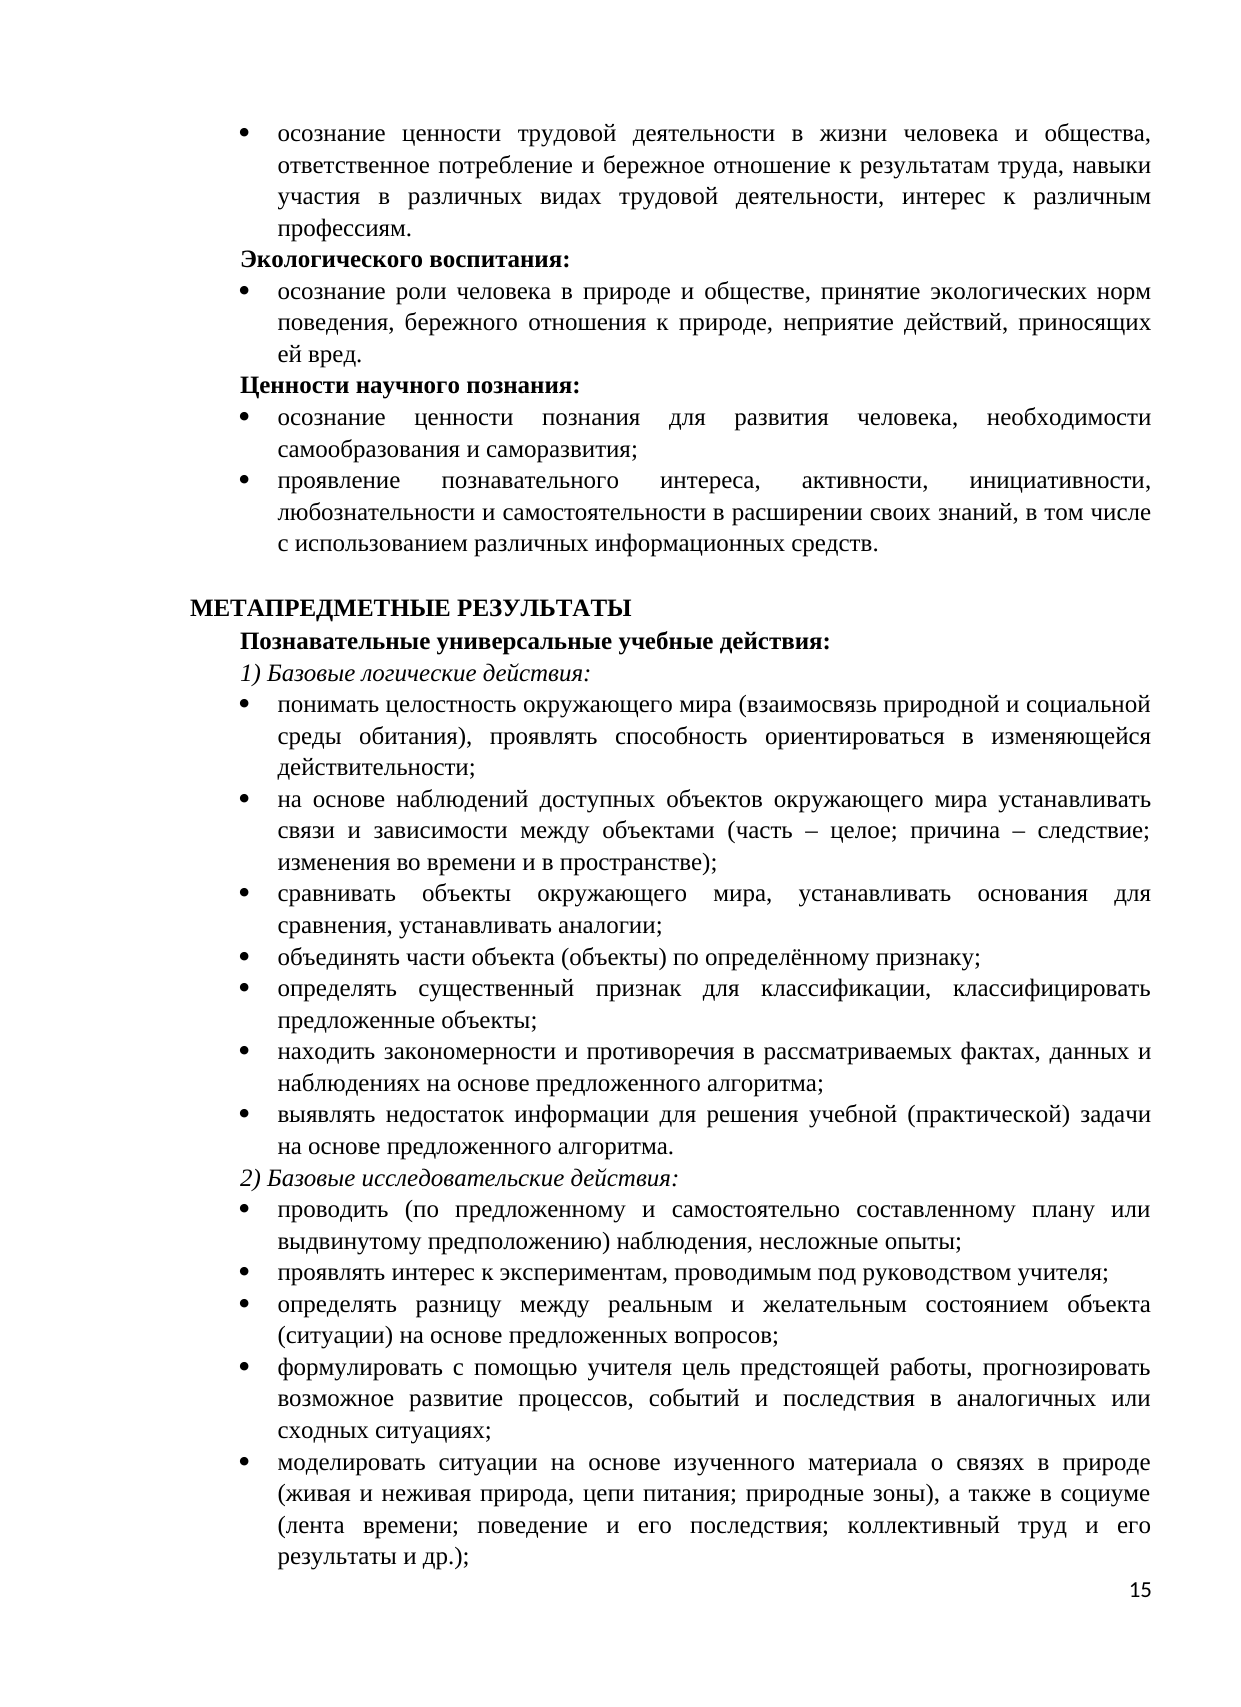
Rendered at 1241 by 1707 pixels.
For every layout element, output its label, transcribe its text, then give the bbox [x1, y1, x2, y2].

list выявлять недостаток информации для решения учебной (практической) задачи на основе предложенного алгоритма. [240, 1099, 1152, 1160]
text Экологического воспитания: [177, 244, 1152, 273]
list осознание роли человека в природе и обществе, принятие экологических норм поведения, бережного отношения к природе, неприятие действий, приносящих ей вред. [240, 276, 1152, 368]
list определять существенный признак для классификации, классифицировать предложенные объекты; [240, 973, 1152, 1033]
list осознание ценности познания для развития человека, необходимости самообразования и саморазвития; [240, 402, 1152, 462]
list определять разницу между реальным и желательным состоянием объекта (ситуации) на основе предложенных вопросов; [240, 1289, 1152, 1349]
text МЕТАПРЕДМЕТНЫЕ РЕЗУЛЬТАТЫ [190, 593, 1152, 622]
text 2) Базовые исследовательские действия: [177, 1163, 1152, 1191]
list проявление познавательного интереса, активности, инициативности, любознательности и самостоятельности в расширении своих знаний, в том числе с использованием различных информационных средств. [240, 465, 1152, 557]
list проявлять интерес к экспериментам, проводимым под руководством учителя; [240, 1257, 1152, 1286]
list проводить (по предложенному и самостоятельно составленному плану или выдвинутому предположению) наблюдения, несложные опыты; [240, 1194, 1152, 1254]
text 1) Базовые логические действия: [177, 658, 1152, 686]
list осознание ценности трудовой деятельности в жизни человека и общества, ответственное потребление и бережное отношение к результатам труда, навыки участия в различных видах трудовой деятельности, интерес к различным профессиям. [240, 118, 1152, 242]
list сравнивать объекты окружающего мира, устанавливать основания для сравнения, устанавливать аналогии; [240, 878, 1152, 939]
list понимать целостность окружающего мира (взаимосвязь природной и социальной среды обитания), проявлять способность ориентироваться в изменяющейся действительности; [240, 689, 1152, 781]
list на основе наблюдений доступных объектов окружающего мира устанавливать связи и зависимости между объектами (часть – целое; причина – следствие; изменения во времени и в пространстве); [240, 784, 1152, 876]
list моделировать ситуации на основе изученного материала о связях в природе (живая и неживая природа, цепи питания; природные зоны), а также в социуме (лента времени; поведение и его последствия; коллективный труд и его результаты и др.); [240, 1447, 1152, 1570]
list формулировать с помощью учителя цель предстоящей работы, прогнозировать возможное развитие процессов, событий и последствия в аналогичных или сходных ситуациях; [240, 1352, 1152, 1444]
text Познавательные универсальные учебные действия: [177, 626, 1152, 655]
list находить закономерности и противоречия в рассматриваемых фактах, данных и наблюдениях на основе предложенного алгоритма; [240, 1036, 1152, 1097]
list объединять части объекта (объекты) по определённому признаку; [240, 942, 1152, 970]
text Ценности научного познания: [177, 371, 1152, 399]
